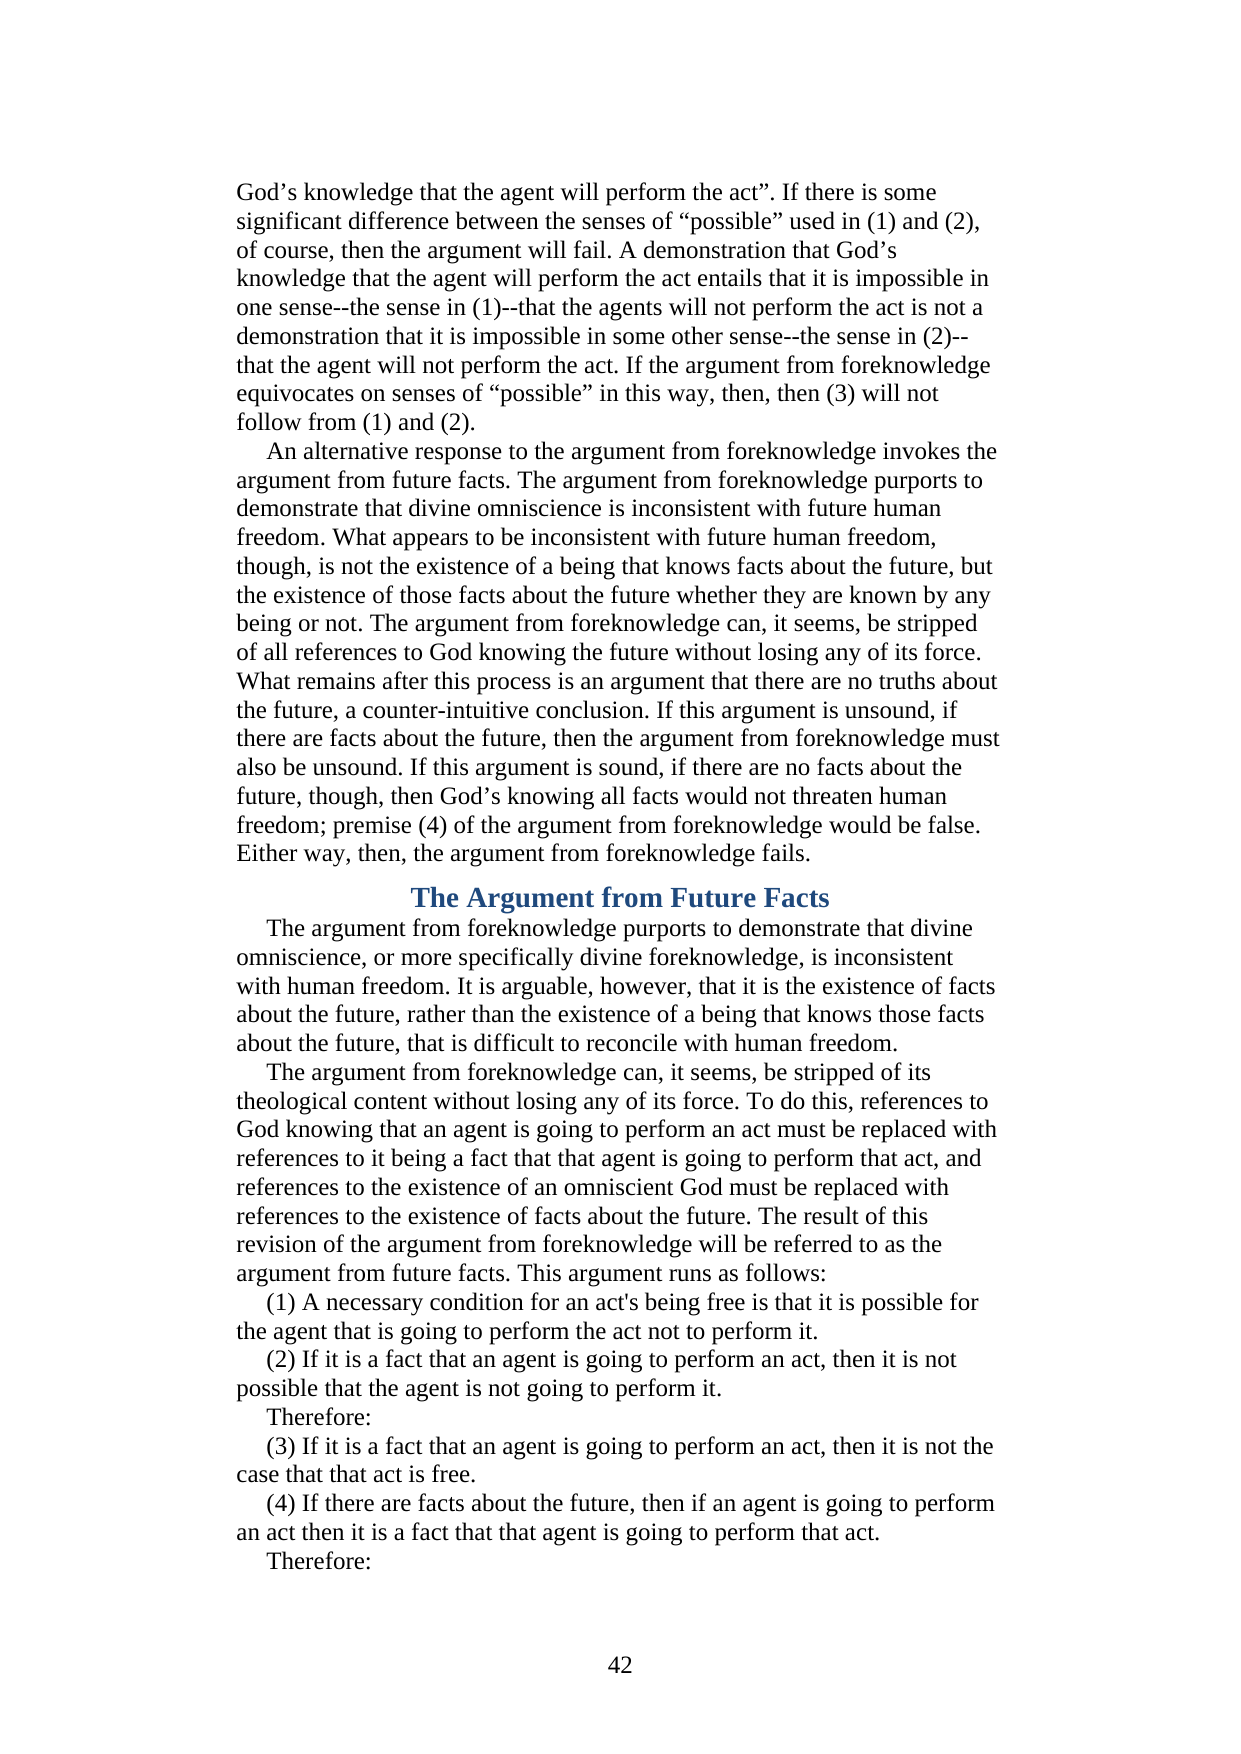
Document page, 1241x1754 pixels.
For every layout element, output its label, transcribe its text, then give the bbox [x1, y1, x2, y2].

subtitle The Argument from Future Facts [236, 880, 1004, 913]
text The argument from foreknowledge purports to demonstrate that divine omniscience, or more specifically divine foreknowledge, is inconsistent with human freedom. It is arguable, however, that it is the existence of facts about the future, rather than the existence of a being that knows those facts about the future, that is difficult to reconcile with human freedom. [236, 913, 1004, 1057]
text (1) A necessary condition for an act's being free is that it is possible for the agent that is going to perform the act not to perform it. [236, 1287, 1004, 1344]
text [236, 177, 1004, 436]
text Therefore: [236, 1402, 1004, 1431]
text (3) If it is a fact that an agent is going to perform an act, then it is not the case that that act is free. [236, 1431, 1004, 1488]
text (4) If there are facts about the future, then if an agent is going to perform an act then it is a fact that that agent is going to perform that act. [236, 1488, 1004, 1546]
text (2) If it is a fact that an agent is going to perform an act, then it is not possible that the agent is not going to perform it. [236, 1344, 1004, 1402]
text Therefore: [236, 1546, 1004, 1574]
text The argument from foreknowledge can, it seems, be stripped of its theological content without losing any of its force. To do this, references to God knowing that an agent is going to perform an act must be replaced with references to it being a fact that that agent is going to perform that act, and references to the existence of an omniscient God must be replaced with references to the existence of facts about the future. The result of this revision of the argument from foreknowledge will be referred to as the argument from future facts. This argument runs as follows: [236, 1057, 1004, 1287]
text An alternative response to the argument from foreknowledge invokes the argument from future facts. The argument from foreknowledge purports to demonstrate that divine omniscience is inconsistent with future human freedom. What appears to be inconsistent with future human freedom, though, is not the existence of a being that knows facts about the future, but the existence of those facts about the future whether they are known by any being or not. The argument from foreknowledge can, it seems, be stripped of all references to God knowing the future without losing any of its force. What remains after this process is an argument that there are no truths about the future, a counter-intuitive conclusion. If this argument is unsound, if there are facts about the future, then the argument from foreknowledge must also be unsound. If this argument is sound, if there are no facts about the future, though, then God’s knowing all facts would not threaten human freedom; premise (4) of the argument from foreknowledge would be false. Either way, then, the argument from foreknowledge fails. [236, 436, 1004, 867]
